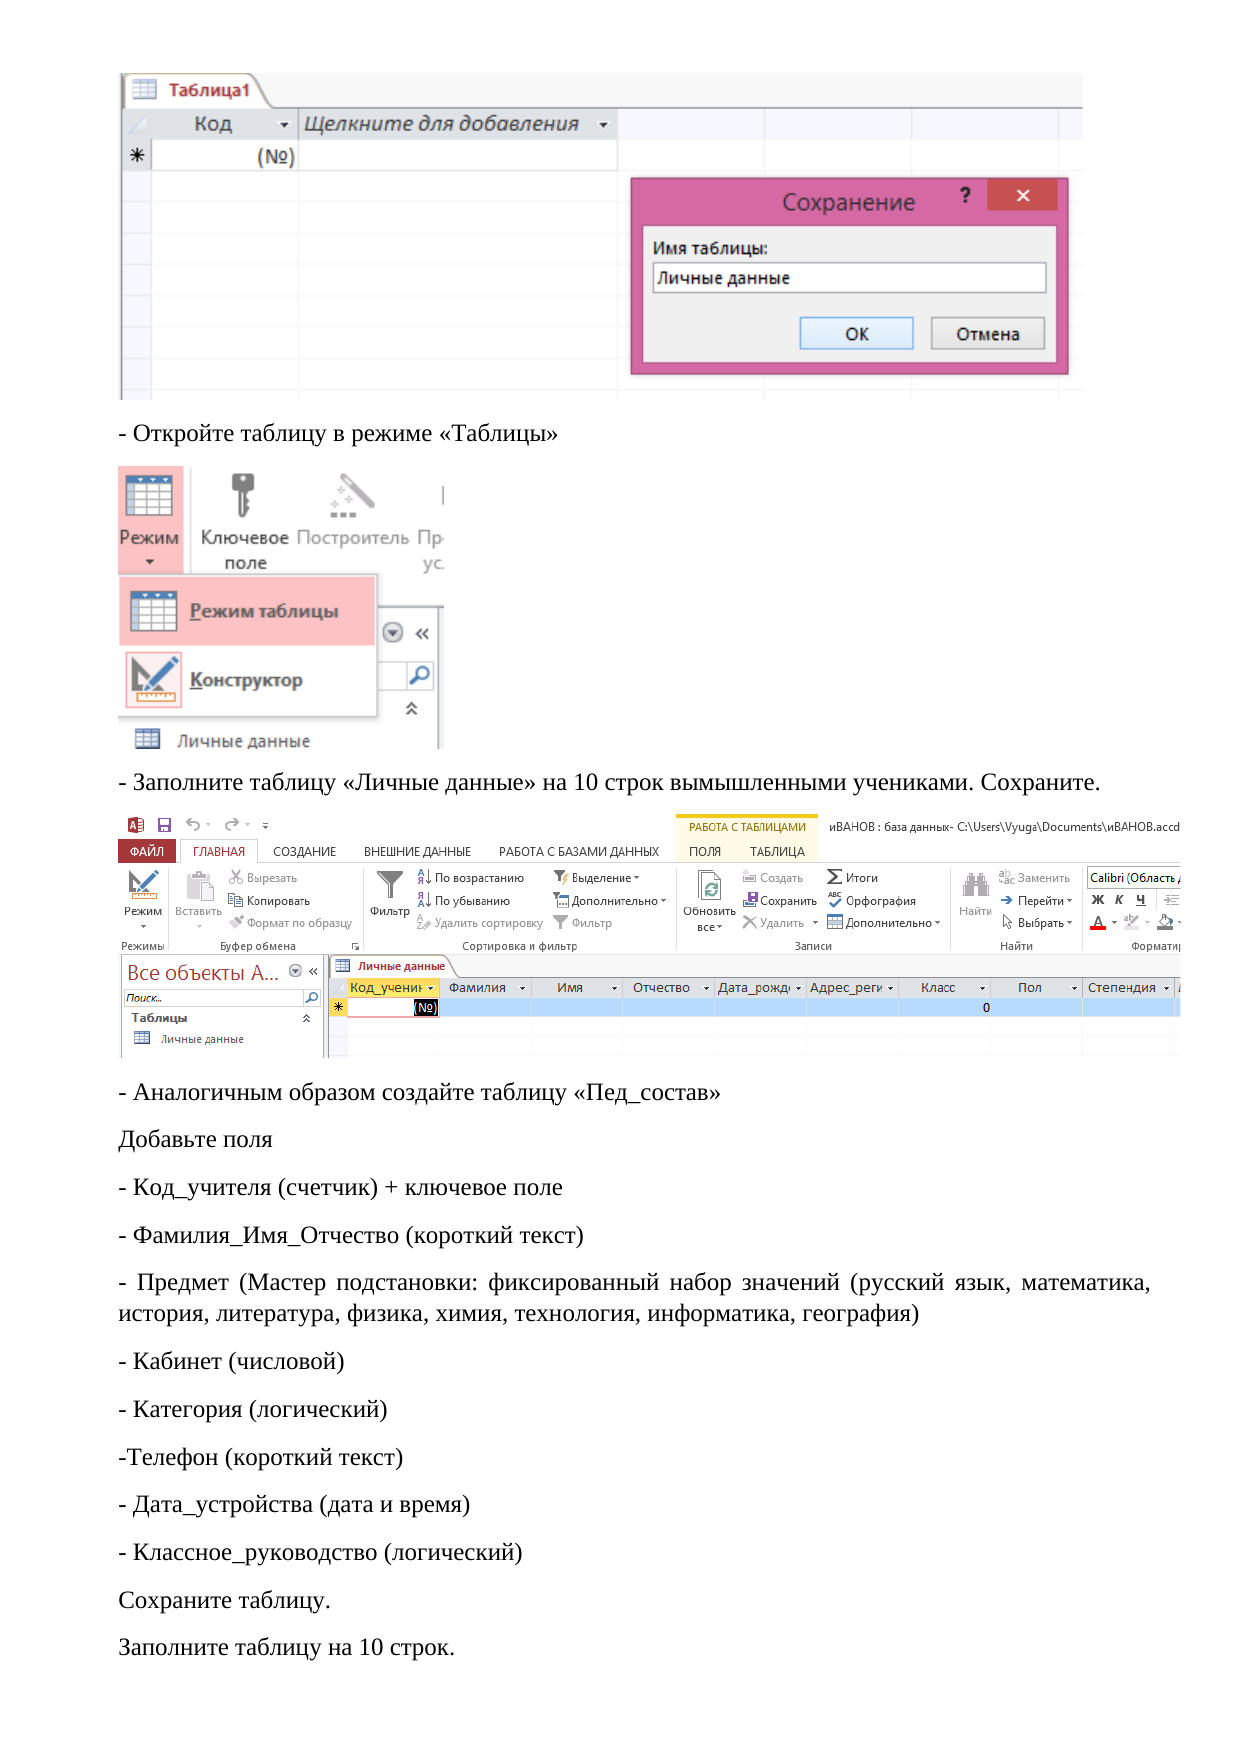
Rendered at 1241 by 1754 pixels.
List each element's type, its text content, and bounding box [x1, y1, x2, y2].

text - Откройте таблицу в режиме «Таблицы» [118, 418, 1152, 447]
picture [118, 814, 1181, 1058]
text - Аналогичным образом создайте таблицу «Пед_состав» [118, 1077, 1152, 1105]
text Заполните таблицу на 10 строк. [118, 1632, 1152, 1661]
text - Дата_устройства (дата и время) [118, 1489, 1152, 1518]
text - Фамилия_Имя_Отчество (короткий текст) [118, 1220, 1152, 1248]
picture [118, 73, 1083, 400]
picture [118, 466, 444, 749]
text - Категория (логический) [118, 1394, 1152, 1423]
text - Заполните таблицу «Личные данные» на 10 строк вымышленными учениками. Сохраните. [118, 767, 1152, 796]
text -Телефон (короткий текст) [118, 1442, 1152, 1470]
text - Классное_руководство (логический) [118, 1537, 1152, 1566]
text - Кабинет (числовой) [118, 1346, 1152, 1375]
text - Код_учителя (счетчик) + ключевое поле [118, 1172, 1152, 1201]
text Сохраните таблицу. [118, 1585, 1152, 1613]
text - Предмет (Мастер подстановки: фиксированный набор значений (русский язык, математика, история, литература, физика, химия, технология, информатика, география) [118, 1267, 1152, 1327]
text Добавьте поля [118, 1124, 1152, 1153]
